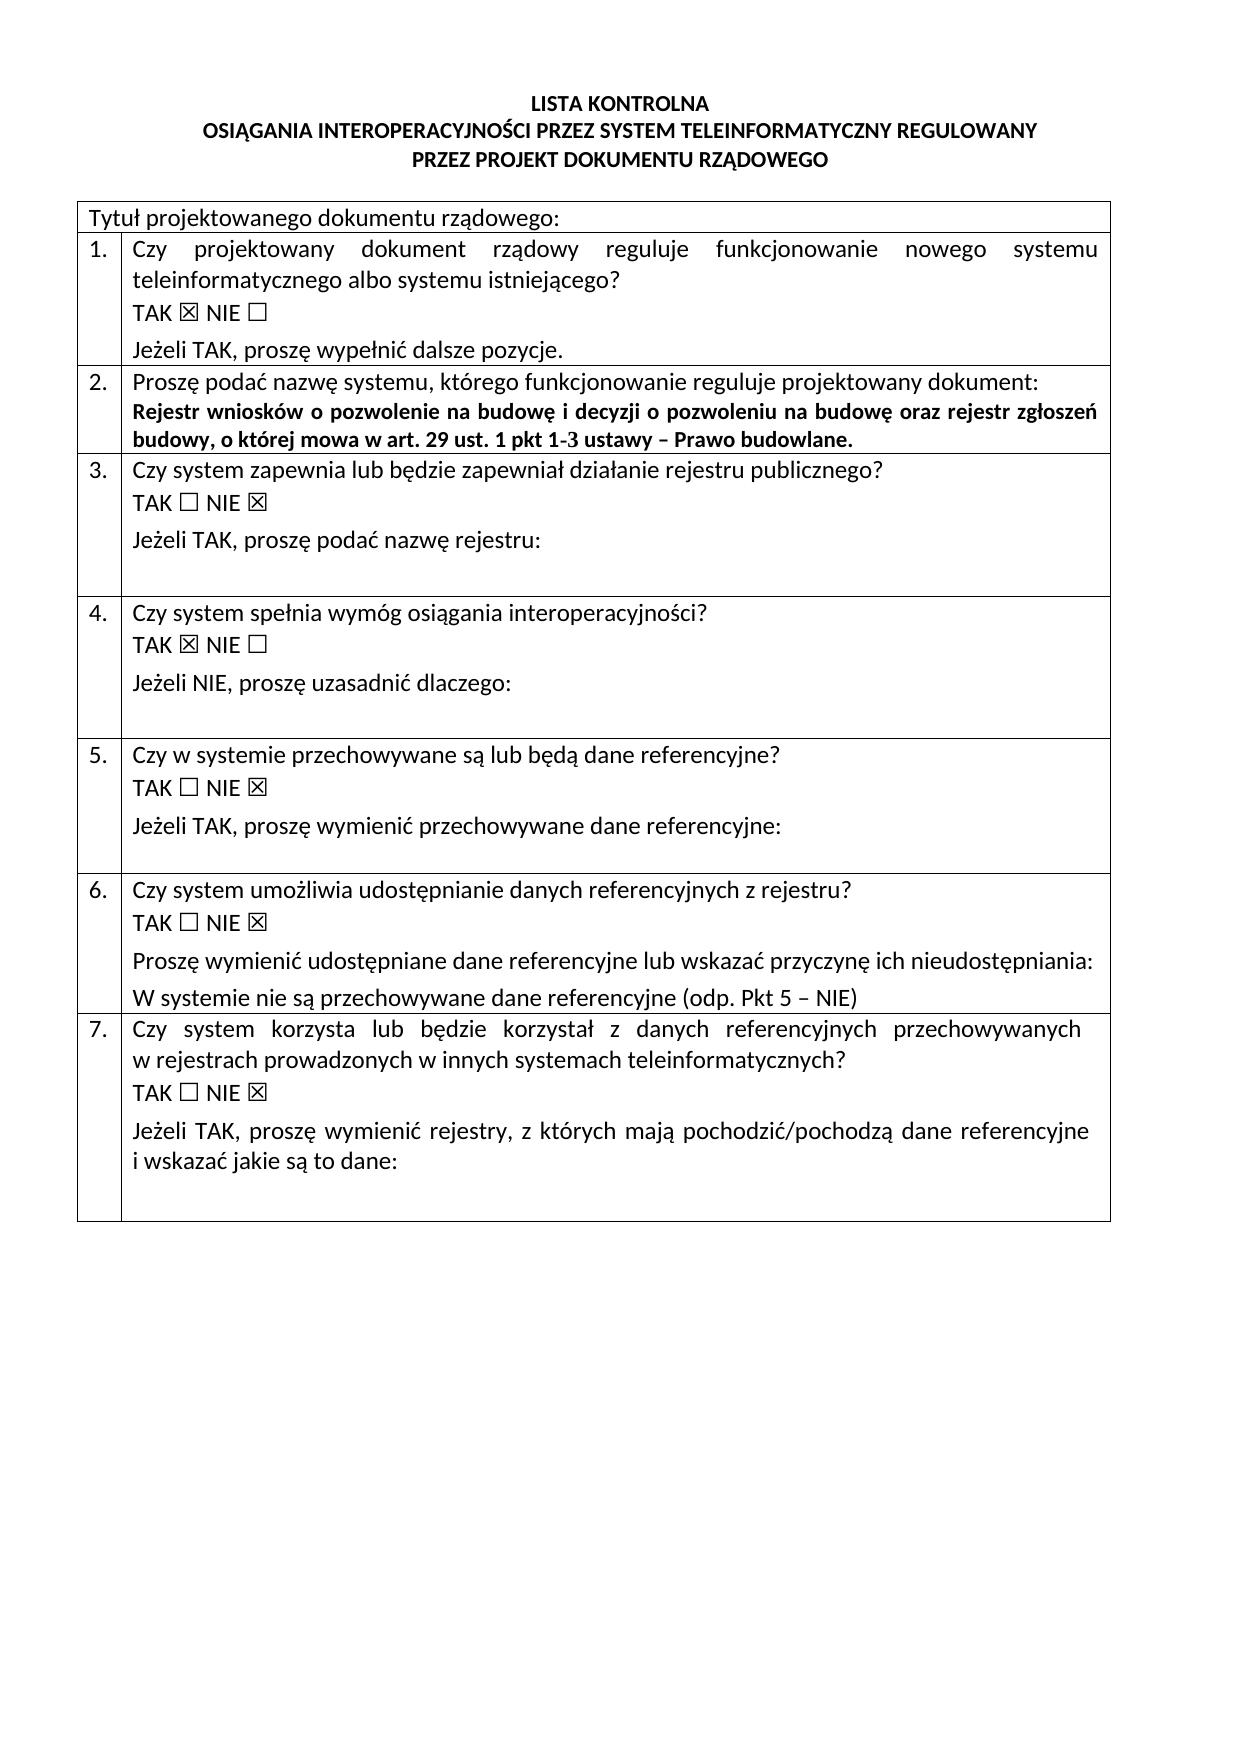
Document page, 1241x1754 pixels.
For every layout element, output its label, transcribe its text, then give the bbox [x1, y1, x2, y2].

table_cell Czy w systemie przechowywane są lub będą dane referencyjne? TAK NIE Jeżeli TAK, proszę wymienić przechowywane dane referencyjne: [122, 739, 1110, 873]
text PRZEZ PROJEKT DOKUMENTU RZĄDOWEGO [89, 145, 1152, 173]
table_cell Czy system umożliwia udostępnianie danych referencyjnych z rejestru? TAK NIE Proszę wymienić udostępniane dane referencyjne lub wskazać przyczynę ich nieudostępniania: W systemie nie są przechowywane dane referencyjne (odp. Pkt 5 – NIE) [122, 874, 1110, 1012]
table_cell Czy system zapewnia lub będzie zapewniał działanie rejestru publicznego? TAK NIE Jeżeli TAK, proszę podać nazwę rejestru: [122, 454, 1110, 596]
table_cell [78, 1014, 121, 1221]
table_header Tytuł projektowanego dokumentu rządowego: [78, 202, 1110, 232]
table_cell Czy system spełnia wymóg osiągania interoperacyjności? TAK NIE Jeżeli NIE, proszę uzasadnić dlaczego: [122, 597, 1110, 738]
table_cell Proszę podać nazwę systemu, którego funkcjonowanie reguluje projektowany dokument: Rejestr wniosków o pozwolenie na budowę i decyzji o pozwoleniu na budowę oraz rejestr zgłoszeń budowy, o której mowa w art. 29 ust. 1 pkt 1-3 ustawy – Prawo budowlane. [122, 366, 1110, 453]
text LISTA KONTROLNA OSIĄGANIA INTEROPERACYJNOŚCI PRZEZ SYSTEM TELEINFORMATYCZNY REGULOWANY [89, 89, 1152, 145]
table_cell [78, 454, 121, 596]
table_cell [78, 597, 121, 738]
table_cell Czy system korzysta lub będzie korzystał z danych referencyjnych przechowywanych w rejestrach prowadzonych w innych systemach teleinformatycznych? TAK NIE Jeżeli TAK, proszę wymienić rejestry, z których mają pochodzić/pochodzą dane referencyjne i wskazać jakie są to dane: [122, 1014, 1110, 1221]
table_cell Czy projektowany dokument rządowy reguluje funkcjonowanie nowego systemu teleinformatycznego albo systemu istniejącego? TAK NIE Jeżeli TAK, proszę wypełnić dalsze pozycje. [122, 233, 1110, 365]
table_cell [78, 739, 121, 873]
table_cell [78, 366, 121, 453]
table_cell [78, 233, 121, 365]
table_cell [78, 874, 121, 1012]
